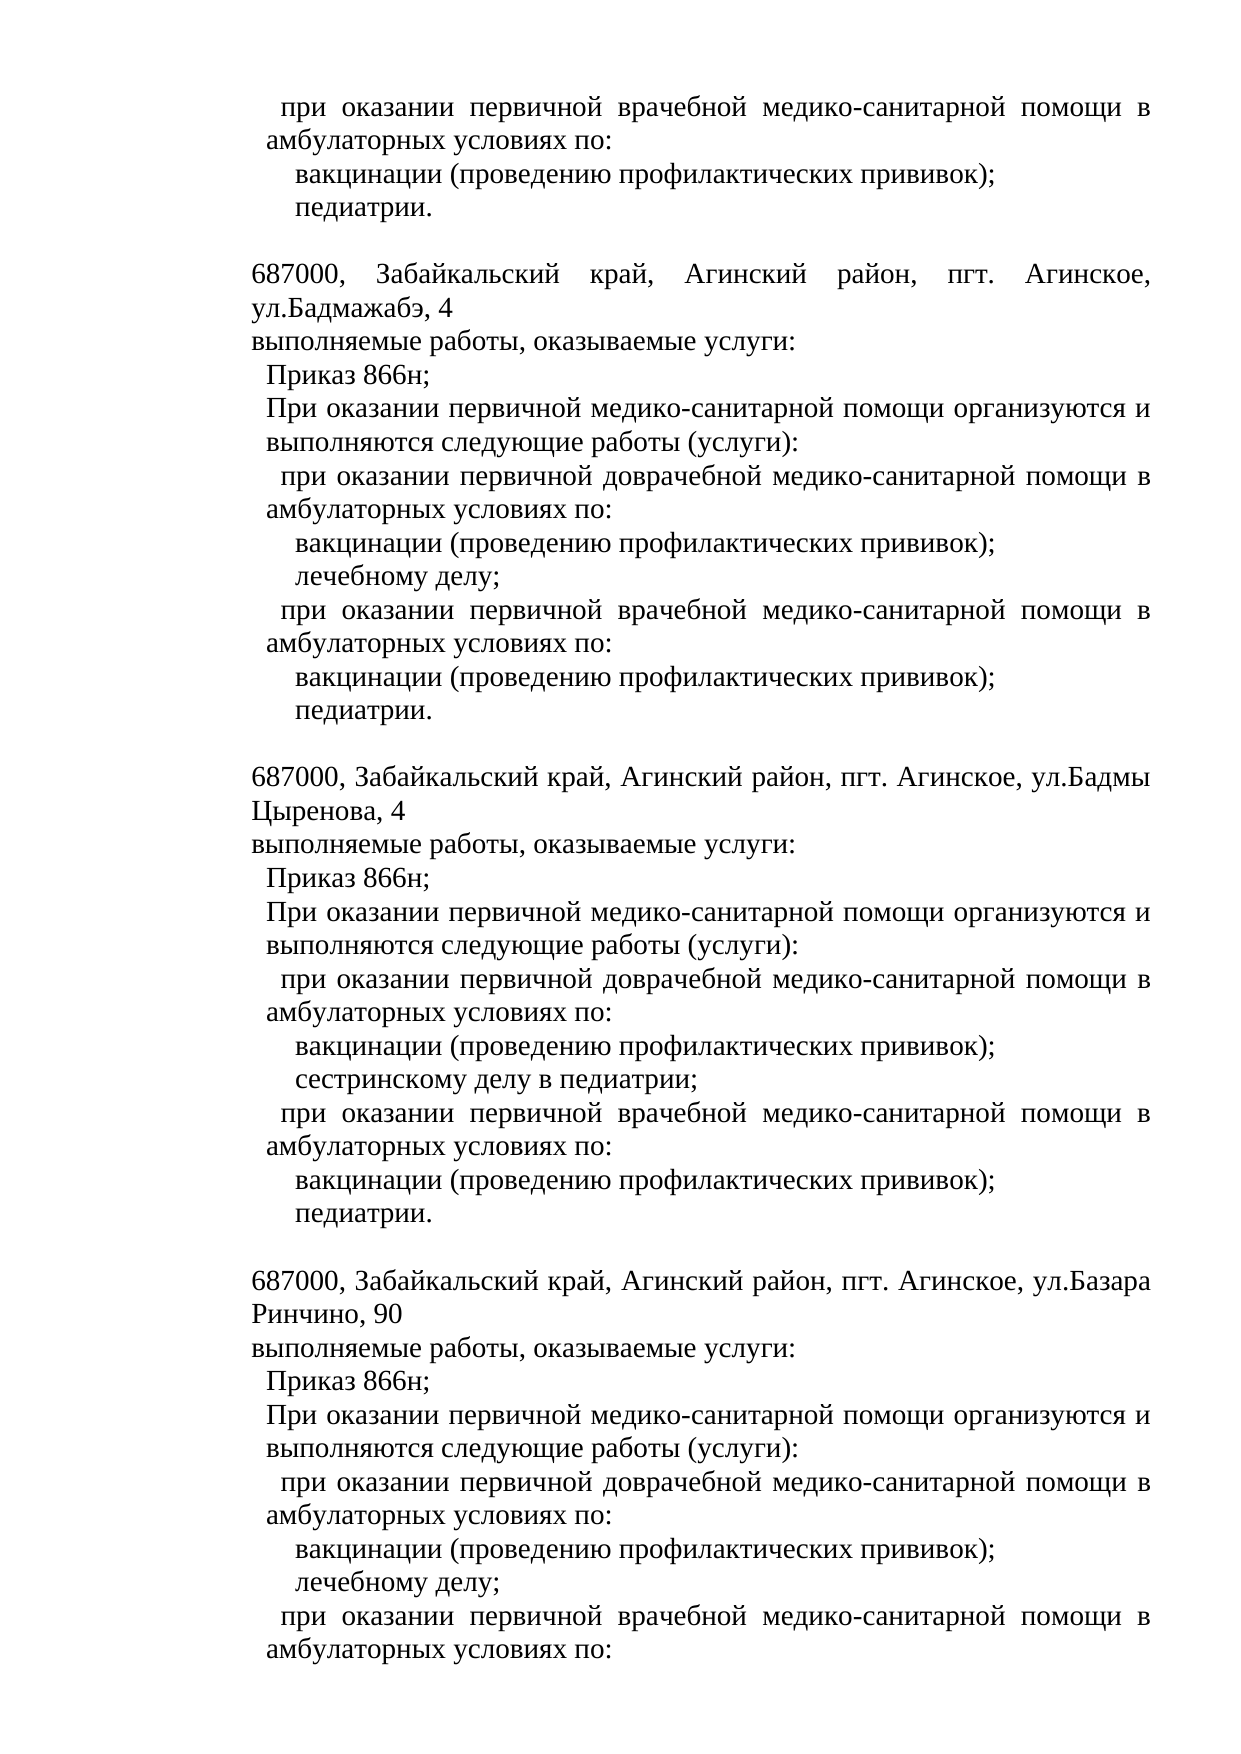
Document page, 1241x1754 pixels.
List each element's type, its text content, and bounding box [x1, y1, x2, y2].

text при оказании первичной доврачебной медико-санитарной помощи в амбулаторных условиях по: [266, 1464, 1152, 1531]
text при оказании первичной доврачебной медико-санитарной помощи в амбулаторных условиях по: [266, 961, 1152, 1028]
text при оказании первичной доврачебной медико-санитарной помощи в амбулаторных условиях по: [266, 458, 1152, 525]
text При оказании первичной медико-санитарной помощи организуются и выполняются следующие работы (услуги): [266, 894, 1152, 961]
text педиатрии. [266, 189, 1152, 223]
text при оказании первичной врачебной медико-санитарной помощи в амбулаторных условиях по: [266, 1095, 1152, 1162]
text при оказании первичной врачебной медико-санитарной помощи в амбулаторных условиях по: [266, 89, 1152, 156]
text 687000, Забайкальский край, Агинский район, пгт. Агинское, ул.Бадмажабэ, 4 [251, 256, 1152, 323]
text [266, 1531, 1152, 1564]
text вакцинации (проведению профилактических прививок); [266, 1028, 1152, 1061]
text вакцинации (проведению профилактических прививок); [266, 659, 1152, 692]
text Приказ 866н; [266, 860, 1152, 894]
text Приказ 866н; [266, 357, 1152, 391]
text Приказ 866н; [266, 1363, 1152, 1397]
text вакцинации (проведению профилактических прививок); [266, 525, 1152, 558]
text 687000, Забайкальский край, Агинский район, пгт. Агинское, ул.Бадмы Цыренова, 4 [251, 759, 1152, 827]
text выполняемые работы, оказываемые услуги: [251, 1330, 1152, 1363]
text выполняемые работы, оказываемые услуги: [251, 827, 1152, 860]
text вакцинации (проведению профилактических прививок); [266, 1162, 1152, 1196]
text педиатрии. [266, 692, 1152, 726]
text при оказании первичной врачебной медико-санитарной помощи в амбулаторных условиях по: [266, 1598, 1152, 1665]
text 687000, Забайкальский край, Агинский район, пгт. Агинское, ул.Базара Ринчино, 90 [251, 1263, 1152, 1330]
text педиатрии. [266, 1196, 1152, 1229]
text При оказании первичной медико-санитарной помощи организуются и выполняются следующие работы (услуги): [266, 1397, 1152, 1464]
text лечебному делу; [266, 1564, 1152, 1598]
text выполняемые работы, оказываемые услуги: [251, 323, 1152, 357]
text сестринскому делу в педиатрии; [266, 1061, 1152, 1095]
text При оказании первичной медико-санитарной помощи организуются и выполняются следующие работы (услуги): [266, 391, 1152, 458]
text лечебному делу; [266, 558, 1152, 592]
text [266, 156, 1152, 189]
text при оказании первичной врачебной медико-санитарной помощи в амбулаторных условиях по: [266, 592, 1152, 659]
